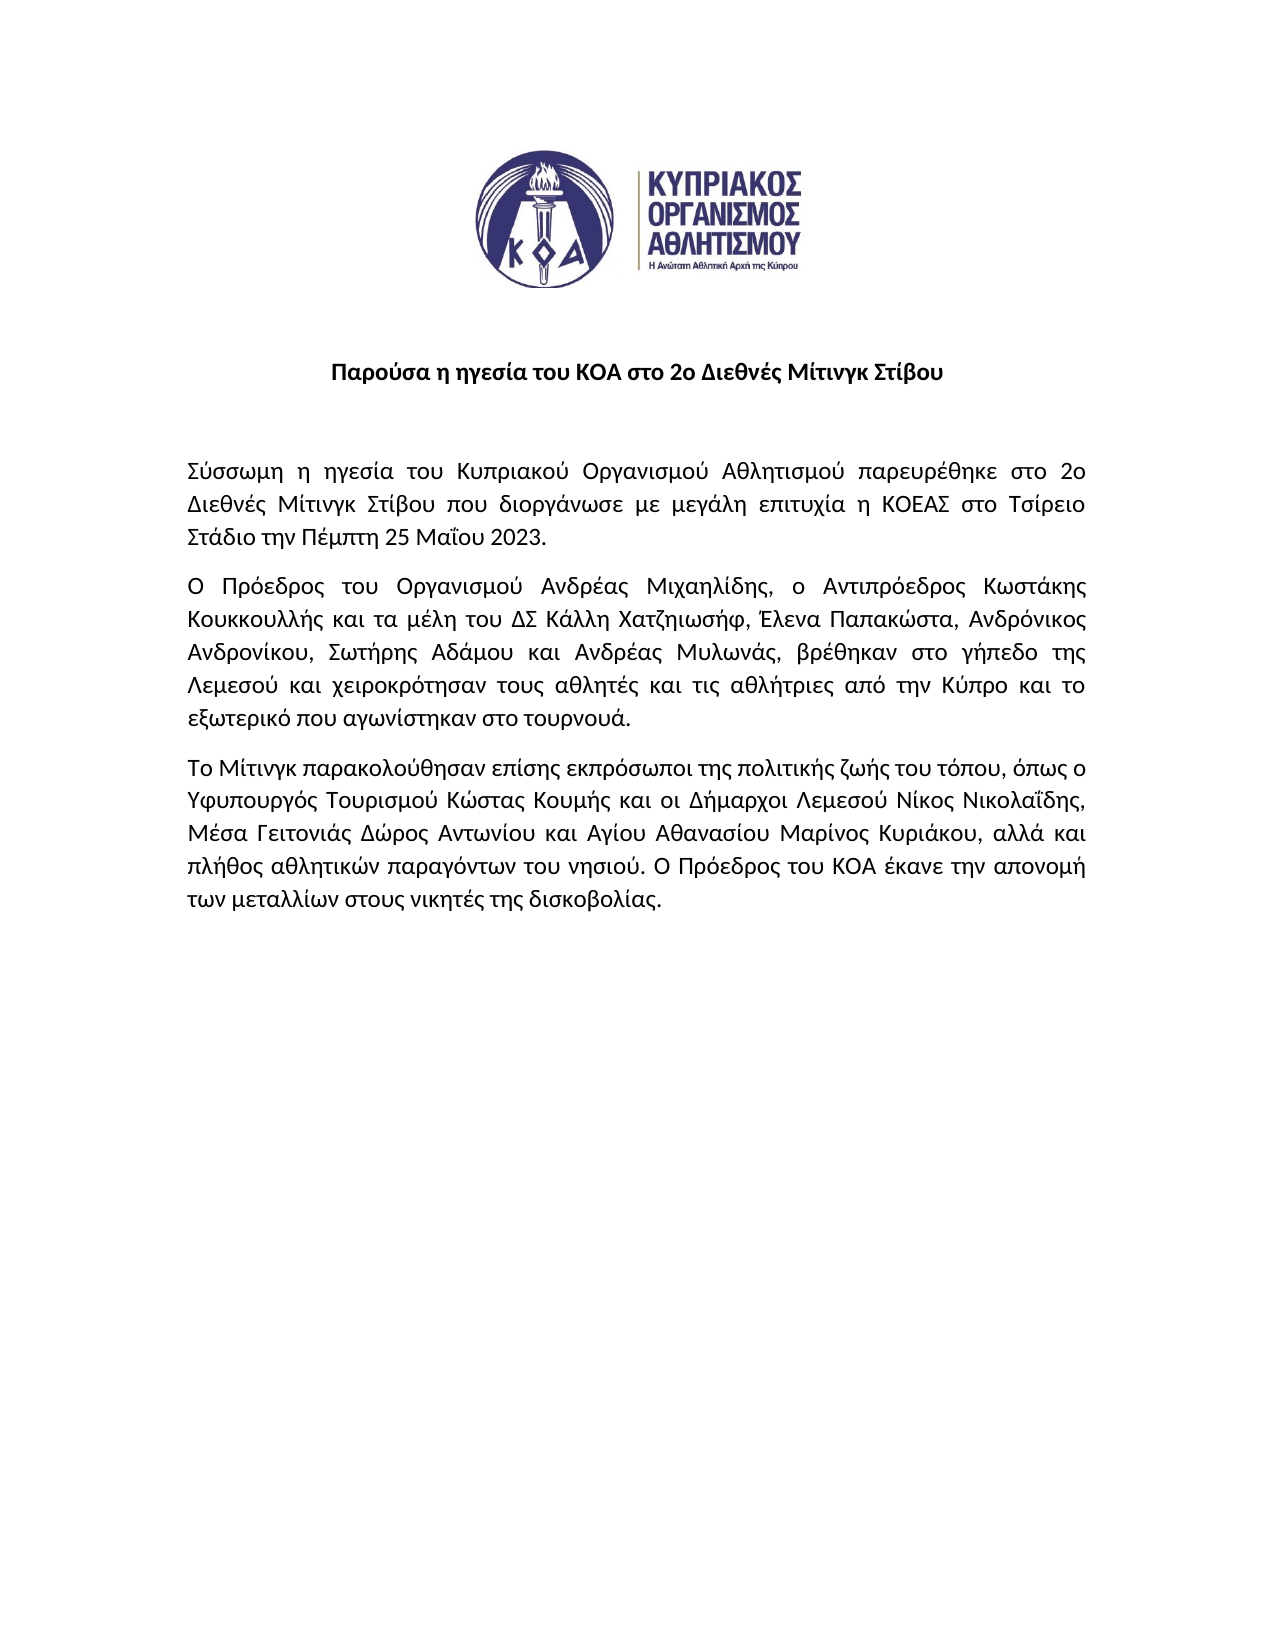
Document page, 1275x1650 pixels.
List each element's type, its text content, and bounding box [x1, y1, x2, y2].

text Ο Πρόεδρος του Οργανισμού Ανδρέας Μιχαηλίδης, ο Αντιπρόεδρος Κωστάκης Κουκκουλλής και τα μέλη του ΔΣ Κάλλη Χατζηιωσήφ, Έλενα Παπακώστα, Ανδρόνικος Ανδρονίκου, Σωτήρης Αδάμου και Ανδρέας Μυλωνάς, βρέθηκαν στο γήπεδο της Λεμεσού και χειροκρότησαν τους αθλητές και τις αθλήτριες από την Κύπρο και το εξωτερικό που αγωνίστηκαν στο τουρνουά. [187, 571, 1087, 733]
text Σύσσωμη η ηγεσία του Κυπριακού Οργανισμού Αθλητισμού παρευρέθηκε στο 2ο Διεθνές Μίτινγκ Στίβου που διοργάνωσε με μεγάλη επιτυχία η ΚΟΕΑΣ στο Τσίρειο Στάδιο την Πέμπτη 25 Μαΐου 2023. [187, 455, 1087, 551]
text Το Μίτινγκ παρακολούθησαν επίσης εκπρόσωποι της πολιτικής ζωής του τόπου, όπως ο Υφυπουργός Τουρισμού Κώστας Κουμής και οι Δήμαρχοι Λεμεσού Νίκος Νικολαΐδης, Μέσα Γειτονιάς Δώρος Αντωνίου και Αγίου Αθανασίου Μαρίνος Κυριάκου, αλλά και πλήθος αθλητικών παραγόντων του νησιού. Ο Πρόεδρος του ΚΟΑ έκανε την απονομή των μεταλλίων στους νικητές της δισκοβολίας. [187, 752, 1087, 914]
picture [473, 150, 802, 288]
text Παρούσα η ηγεσία του ΚΟΑ στο 2ο Διεθνές Μίτινγκ Στίβου [187, 356, 1087, 386]
